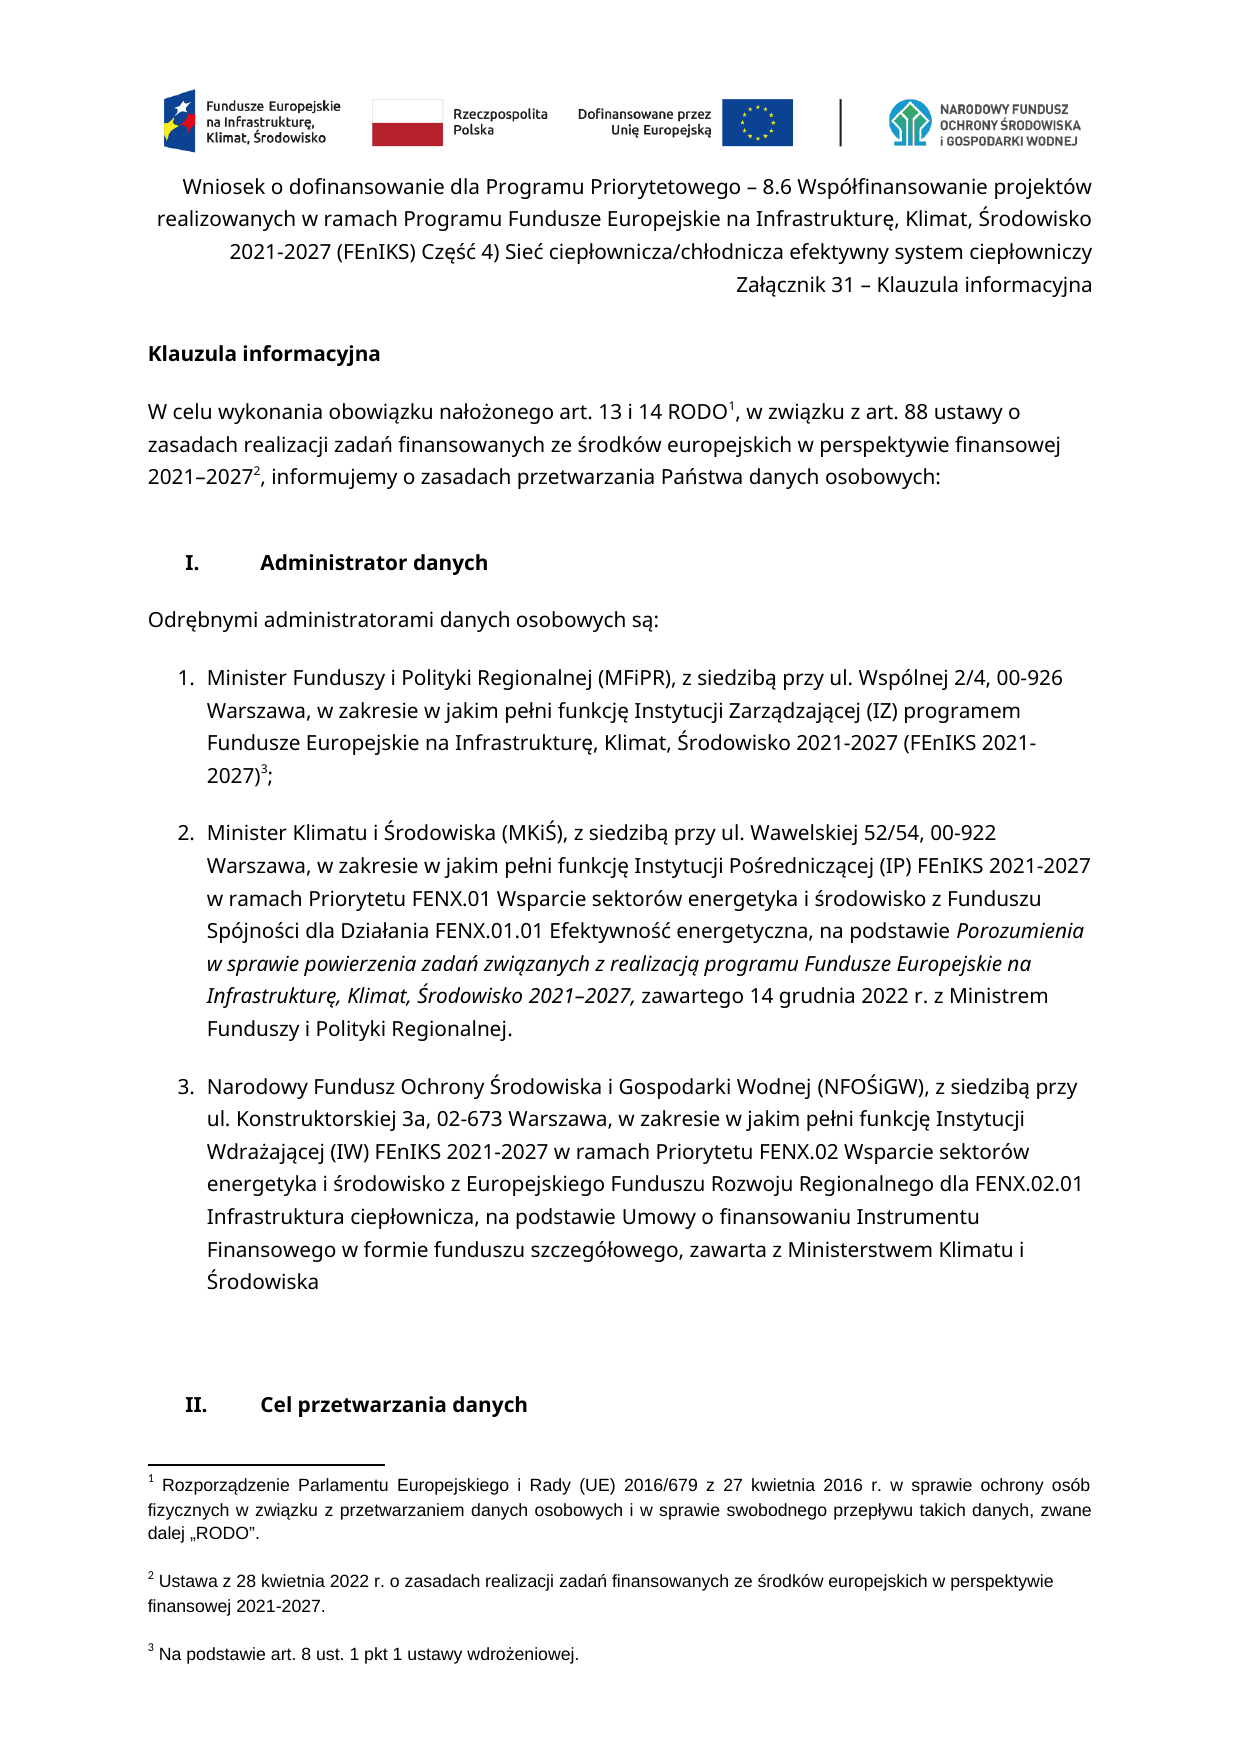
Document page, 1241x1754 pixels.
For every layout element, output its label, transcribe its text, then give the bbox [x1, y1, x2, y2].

subtitle W celu wykonania obowiązku nałożonego art. 13 i 14 RODO, w związku z art. 88 ustawy o zasadach realizacji zadań finansowanych ze środków europejskich w perspektywie finansowej 2021–2027, informujemy o zasadach przetwarzania Państwa danych osobowych: [148, 397, 1093, 491]
list Minister Funduszy i Polityki Regionalnej (MFiPR), z siedzibą przy ul. Wspólnej 2/4, 00-926 Warszawa, w zakresie w jakim pełni funkcję Instytucji Zarządzającej (IZ) programem Fundusze Europejskie na Infrastrukturę, Klimat, Środowisko 2021-2027 (FEnIKS 2021-2027); [177, 663, 1093, 789]
picture [147, 73, 1093, 168]
list Minister Klimatu i Środowiska (MKiŚ), z siedzibą przy ul. Wawelskiej 52/54, 00-922 Warszawa, w zakresie w jakim pełni funkcję Instytucji Pośredniczącej (IP) FEnIKS 2021-2027 w ramach Priorytetu FENX.01 Wsparcie sektorów energetyka i środowisko z Funduszu Spójności dla Działania FENX.01.01 Efektywność energetyczna, na podstawie Porozumienia w sprawie powierzenia zadań związanych z realizacją programu Fundusze Europejskie na Infrastrukturę, Klimat, Środowisko 2021–2027, zawartego 14 grudnia 2022 r. z Ministrem Funduszy i Polityki Regionalnej. [177, 818, 1093, 1043]
list Administrator danych [185, 548, 1093, 576]
list Cel przetwarzania danych [185, 1390, 1093, 1419]
text Odrębnymi administratorami danych osobowych są: [148, 606, 1093, 634]
subtitle Klauzula informacyjna [148, 339, 1093, 368]
list Narodowy Fundusz Ochrony Środowiska i Gospodarki Wodnej (NFOŚiGW), z siedzibą przy ul. Konstruktorskiej 3a, 02-673 Warszawa, w zakresie w jakim pełni funkcję Instytucji Wdrażającej (IW) FEnIKS 2021-2027 w ramach Priorytetu FENX.02 Wsparcie sektorów energetyka i środowisko z Europejskiego Funduszu Rozwoju Regionalnego dla FENX.02.01 Infrastruktura ciepłownicza, na podstawie Umowy o finansowaniu Instrumentu Finansowego w formie funduszu szczegółowego, zawarta z Ministerstwem Klimatu i Środowiska [177, 1072, 1093, 1296]
